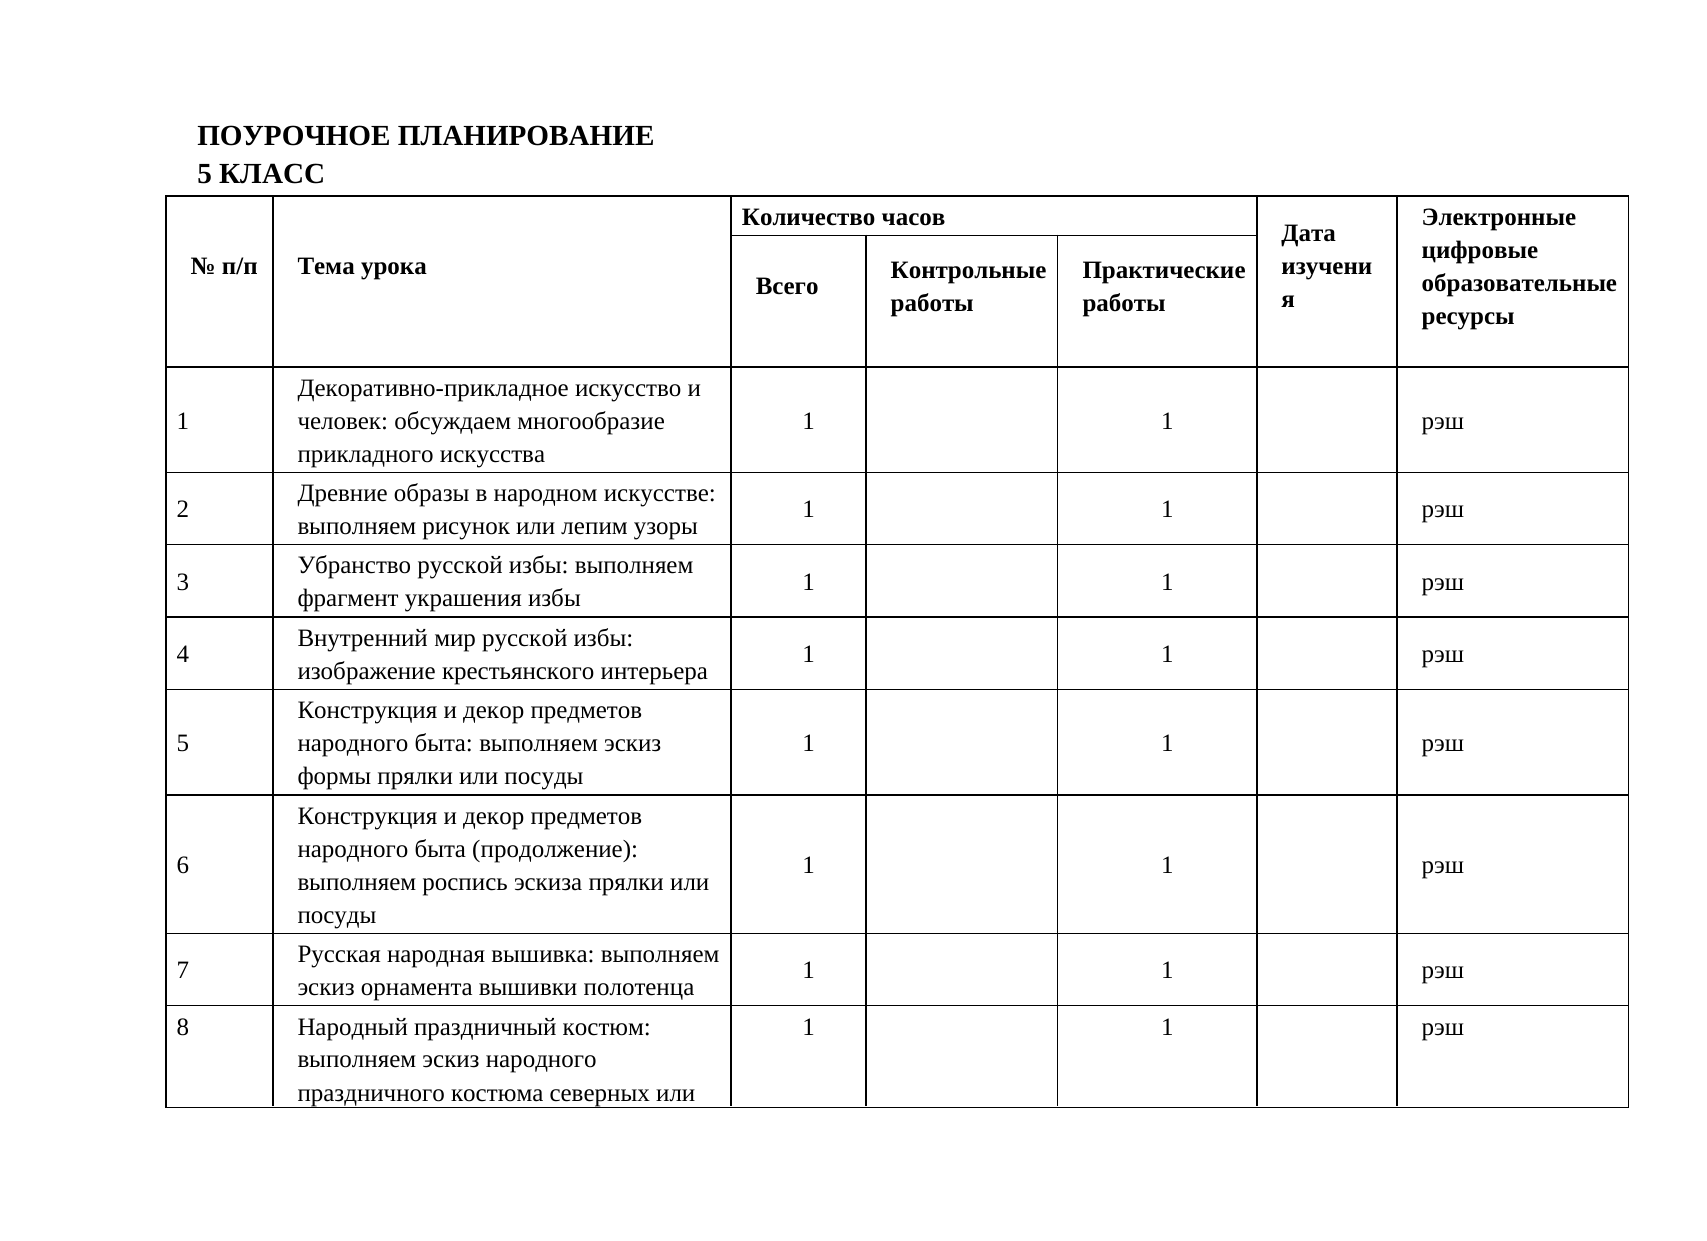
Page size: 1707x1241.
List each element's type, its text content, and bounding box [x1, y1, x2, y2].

table_cell 1 [1058, 1006, 1256, 1106]
table_cell [867, 934, 1057, 1005]
table_cell 1 [732, 545, 865, 616]
table_cell [867, 368, 1057, 471]
table_header Дата изучения [1258, 197, 1396, 366]
table_cell 4 [167, 618, 272, 688]
table_cell 1 [167, 368, 272, 471]
table_cell [1258, 368, 1396, 471]
table_cell [867, 545, 1057, 616]
table_cell Убранство русской избы: выполняем фрагмент украшения избы [274, 545, 730, 616]
table_cell [867, 473, 1057, 544]
table_cell 8 [167, 1006, 272, 1106]
table_header Количество часов [732, 197, 1256, 234]
table_cell [867, 796, 1057, 932]
table_cell рэш [1398, 545, 1628, 616]
table_cell 6 [167, 796, 272, 932]
text ПОУРОЧНОЕ ПЛАНИРОВАНИЕ [190, 118, 1618, 152]
table_cell [1258, 1006, 1396, 1106]
table_cell 1 [1058, 545, 1256, 616]
table_cell [867, 618, 1057, 688]
table_cell Контрольные работы [867, 236, 1057, 366]
table_cell рэш [1398, 368, 1628, 471]
table_cell 2 [167, 473, 272, 544]
table_cell 1 [732, 618, 865, 688]
table_cell [1258, 618, 1396, 688]
table_cell 1 [732, 1006, 865, 1106]
table_cell 1 [732, 796, 865, 932]
table_cell 1 [1058, 934, 1256, 1005]
table_cell 1 [732, 690, 865, 794]
table_cell 7 [167, 934, 272, 1005]
table_cell Практические работы [1058, 236, 1256, 366]
table_cell Конструкция и декор предметов народного быта (продолжение): выполняем роспись эскиза прялки или посуды [274, 796, 730, 932]
table_cell [1258, 545, 1396, 616]
table_cell 1 [1058, 618, 1256, 688]
table_header Тема урока [274, 197, 730, 366]
table_cell Внутренний мир русской избы: изображение крестьянского интерьера [274, 618, 730, 688]
table_cell [1258, 934, 1396, 1005]
table_cell 1 [1058, 368, 1256, 471]
table_cell [867, 690, 1057, 794]
table_cell Всего [732, 236, 865, 366]
table_header № п/п [167, 197, 272, 366]
table_cell 1 [1058, 796, 1256, 932]
table_cell [867, 1006, 1057, 1106]
table_cell рэш [1398, 796, 1628, 932]
table_cell 5 [167, 690, 272, 794]
table_cell Русская народная вышивка: выполняем эскиз орнамента вышивки полотенца [274, 934, 730, 1005]
table_cell [1258, 796, 1396, 932]
text 5 КЛАСС [190, 157, 1618, 190]
table_cell рэш [1398, 473, 1628, 544]
table_header Электронные цифровые образовательные ресурсы [1398, 197, 1628, 366]
table_cell 1 [1058, 690, 1256, 794]
table_cell рэш [1398, 934, 1628, 1005]
table_cell 1 [732, 934, 865, 1005]
table_cell [1258, 690, 1396, 794]
table_cell 1 [1058, 473, 1256, 544]
table_cell Древние образы в народном искусстве: выполняем рисунок или лепим узоры [274, 473, 730, 544]
table_cell рэш [1398, 690, 1628, 794]
table_cell Декоративно-прикладное искусство и человек: обсуждаем многообразие прикладного искусства [274, 368, 730, 471]
table_cell рэш [1398, 618, 1628, 688]
table_cell 1 [732, 368, 865, 471]
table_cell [274, 1006, 730, 1106]
table_cell [1258, 473, 1396, 544]
table_cell 3 [167, 545, 272, 616]
table_cell 1 [732, 473, 865, 544]
table_cell Конструкция и декор предметов народного быта: выполняем эскиз формы прялки или посуды [274, 690, 730, 794]
table_cell рэш [1398, 1006, 1628, 1106]
